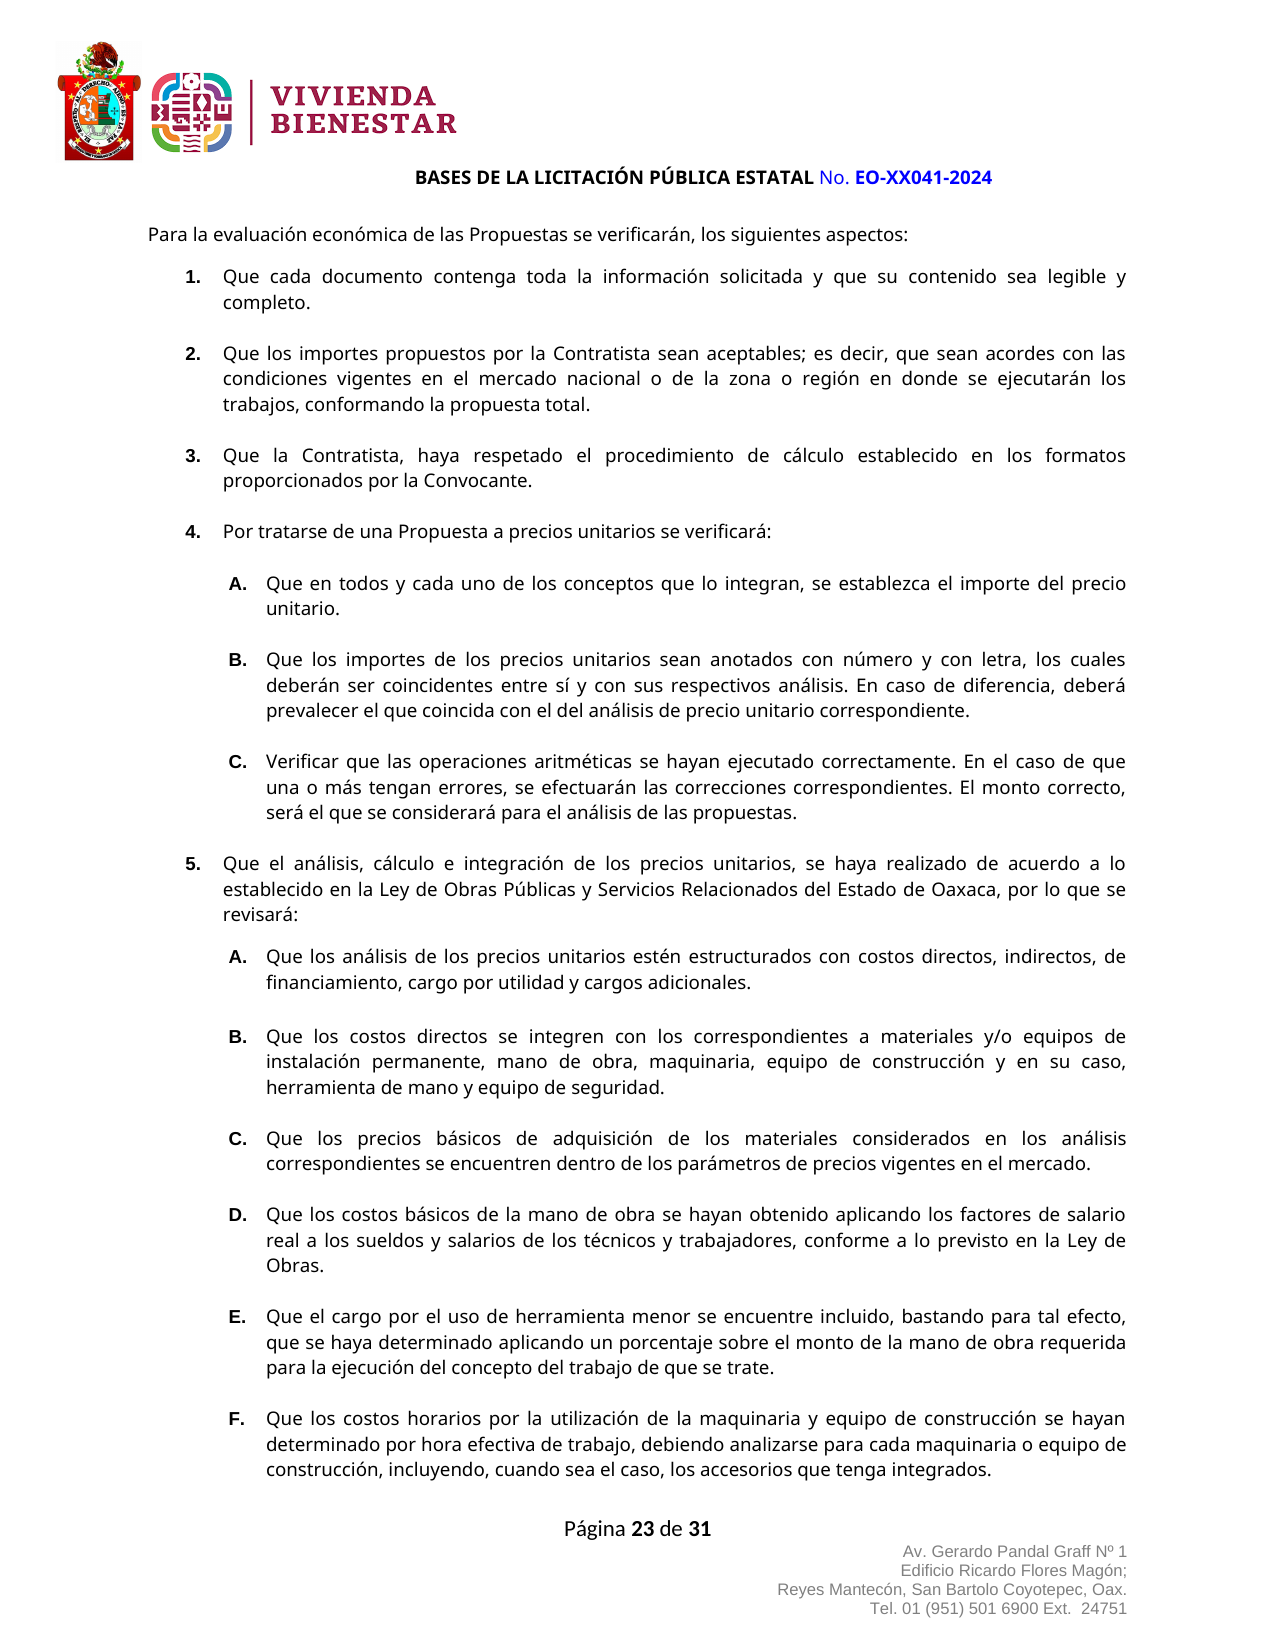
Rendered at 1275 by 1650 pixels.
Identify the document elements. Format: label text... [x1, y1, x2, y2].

list Que el análisis, cálculo e integración de los precios unitarios, se haya realizado de acuerdo a lo establecido en la Ley de Obras Públicas y Servicios Relacionados del Estado de Oaxaca, por lo que se revisará: [185, 851, 1127, 927]
list Que los importes propuestos por la Contratista sean aceptables; es decir, que sean acordes con las condiciones vigentes en el mercado nacional o de la zona o región en donde se ejecutarán los trabajos, conformando la propuesta total. [185, 340, 1127, 417]
list Que en todos y cada uno de los conceptos que lo integran, se establezca el importe del precio unitario. [228, 570, 1127, 621]
list Que los costos básicos de la mano de obra se hayan obtenido aplicando los factores de salario real a los sueldos y salarios de los técnicos y trabajadores, conforme a lo previsto en la Ley de Obras. [228, 1202, 1127, 1278]
list Verificar que las operaciones aritméticas se hayan ejecutado correctamente. En el caso de que una o más tengan errores, se efectuarán las correcciones correspondientes. El monto correcto, será el que se considerará para el análisis de las propuestas. [228, 748, 1127, 825]
list Que los costos horarios por la utilización de la maquinaria y equipo de construcción se hayan determinado por hora efectiva de trabajo, debiendo analizarse para cada maquinaria o equipo de construcción, incluyendo, cuando sea el caso, los accesorios que tenga integrados. [228, 1406, 1127, 1482]
list Por tratarse de una Propuesta a precios unitarios se verificará: [185, 519, 1127, 544]
list Que el cargo por el uso de herramienta menor se encuentre incluido, bastando para tal efecto, que se haya determinado aplicando un porcentaje sobre el monto de la mano de obra requerida para la ejecución del concepto del trabajo de que se trate. [228, 1304, 1127, 1380]
list Que la Contratista, haya respetado el procedimiento de cálculo establecido en los formatos proporcionados por la Convocante. [185, 442, 1127, 493]
list Que los precios básicos de adquisición de los materiales considerados en los análisis correspondientes se encuentren dentro de los parámetros de precios vigentes en el mercado. [228, 1125, 1127, 1176]
picture [55, 41, 143, 163]
list Que los análisis de los precios unitarios estén estructurados con costos directos, indirectos, de financiamiento, cargo por utilidad y cargos adicionales. [228, 944, 1127, 995]
list Que los importes de los precios unitarios sean anotados con número y con letra, los cuales deberán ser coincidentes entre sí y con sus respectivos análisis. En caso de diferencia, deberá prevalecer el que coincida con el del análisis de precio unitario correspondiente. [228, 646, 1127, 723]
list Que los costos directos se integren con los correspondientes a materiales y/o equipos de instalación permanente, mano de obra, maquinaria, equipo de construcción y en su caso, herramienta de mano y equipo de seguridad. [228, 1023, 1127, 1099]
list Que cada documento contenga toda la información solicitada y que su contenido sea legible y completo. [185, 264, 1127, 315]
text Para la evaluación económica de las Propuestas se verificarán, los siguientes aspectos: [148, 221, 1127, 247]
picture [147, 64, 473, 161]
